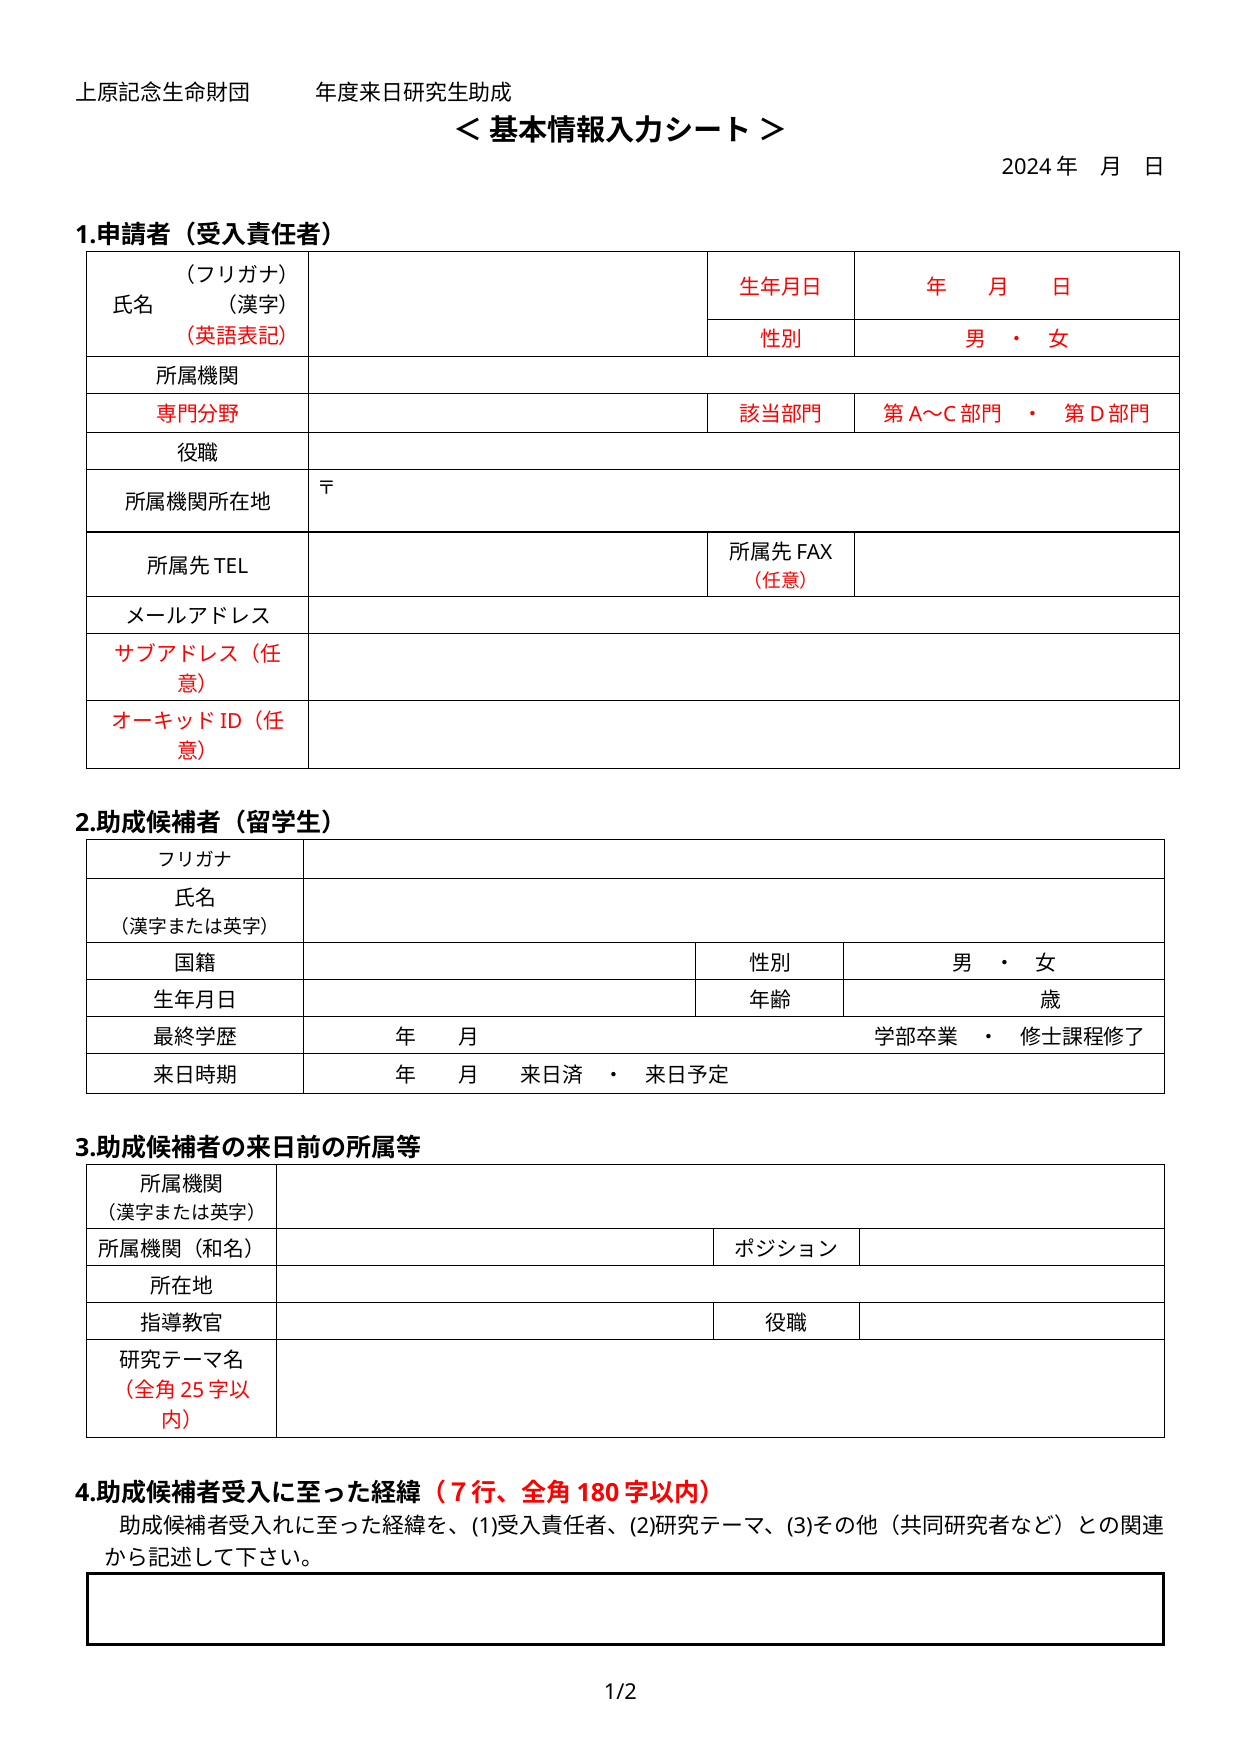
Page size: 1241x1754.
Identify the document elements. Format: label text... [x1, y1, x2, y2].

table_cell サブアドレス（任意） [87, 634, 308, 700]
text 4.助成候補者受入に至った経緯（７行、全角180字以内） [75, 1472, 1165, 1508]
table_cell [855, 533, 1179, 596]
table_cell 役職 [714, 1303, 859, 1339]
table_cell 年齢 [696, 980, 843, 1016]
text 助成候補者受入れに至った経緯を、(1)受入責任者、(2)研究テーマ、(3)その他（共同研究者など）との関連から記述して下さい。 [75, 1508, 1165, 1572]
table_cell [309, 701, 1179, 767]
table_cell [277, 1229, 713, 1265]
table_cell 歳 [844, 980, 1164, 1016]
table_cell 生年月日 [87, 980, 303, 1016]
table_cell 〒 [309, 470, 1179, 531]
table_header 所属機関 （漢字または英字） [87, 1165, 276, 1228]
table_cell 所属機関所在地 [87, 470, 308, 531]
table_cell [309, 394, 707, 432]
text 1.申請者（受入責任者） [75, 215, 1165, 251]
table_cell 役職 [87, 433, 308, 469]
table_cell メールアドレス [87, 597, 308, 633]
table_cell オーキッドID（任意） [87, 701, 308, 767]
table_cell 最終学歴 [87, 1017, 303, 1053]
table_cell [309, 597, 1179, 633]
table_cell [277, 1303, 713, 1339]
table_header [309, 252, 707, 356]
table_cell [304, 980, 695, 1016]
table_cell 所在地 [87, 1266, 276, 1302]
table_header フリガナ [87, 840, 303, 877]
table_cell 指導教官 [87, 1303, 276, 1339]
table_cell 所属先TEL [87, 533, 308, 596]
table_cell ポジション [714, 1229, 859, 1265]
table_cell 国籍 [87, 943, 303, 979]
text 2024年 月 日 [75, 149, 1165, 181]
table_cell 所属機関（和名） [87, 1229, 276, 1265]
text ＜ 基本情報入力シート ＞ [75, 107, 1165, 149]
table_header [304, 840, 1164, 877]
table_cell 年 月 来日済 ・ 来日予定 [304, 1054, 1164, 1092]
table_cell [309, 357, 1179, 393]
table_cell [860, 1303, 1164, 1339]
table_cell 男 ・ 女 [844, 943, 1164, 979]
table_cell 研究テーマ名 （全角25字以内） [87, 1340, 276, 1437]
table_header 年 月 日 [855, 252, 1179, 319]
table_cell [277, 1266, 1164, 1302]
table_cell [309, 433, 1179, 469]
text 3.助成候補者の来日前の所属等 [75, 1127, 1165, 1164]
table_cell [304, 943, 695, 979]
table_cell 所属先FAX （任意） [708, 533, 854, 596]
table_cell 所属機関 [87, 357, 308, 393]
table_cell [304, 879, 1164, 942]
text 2.助成候補者（留学生） [75, 803, 1165, 839]
table_cell 性別 [696, 943, 843, 979]
table_cell 来日時期 [87, 1054, 303, 1092]
table_cell 専門分野 [87, 394, 308, 432]
table_cell [309, 533, 707, 596]
table_cell 該当部門 [708, 394, 854, 432]
table_cell 年 月 学部卒業 ・ 修士課程修了 [304, 1017, 1164, 1053]
table_cell [309, 634, 1179, 700]
table_header [89, 1575, 1162, 1643]
table_cell 性別 [708, 320, 854, 356]
table_cell [860, 1229, 1164, 1265]
table_cell 第A～C部門 ・ 第D部門 [855, 394, 1179, 432]
table_cell [277, 1340, 1164, 1437]
table_header [277, 1165, 1164, 1228]
subtitle 上原記念生命財団 年度来日研究生助成 [75, 75, 1165, 107]
table_cell 男 ・ 女 [855, 320, 1179, 356]
table_header （フリガナ） 氏名 （漢字） （英語表記） [87, 252, 308, 356]
table_cell 氏名 （漢字または英字） [87, 879, 303, 942]
table_header 生年月日 [708, 252, 854, 319]
